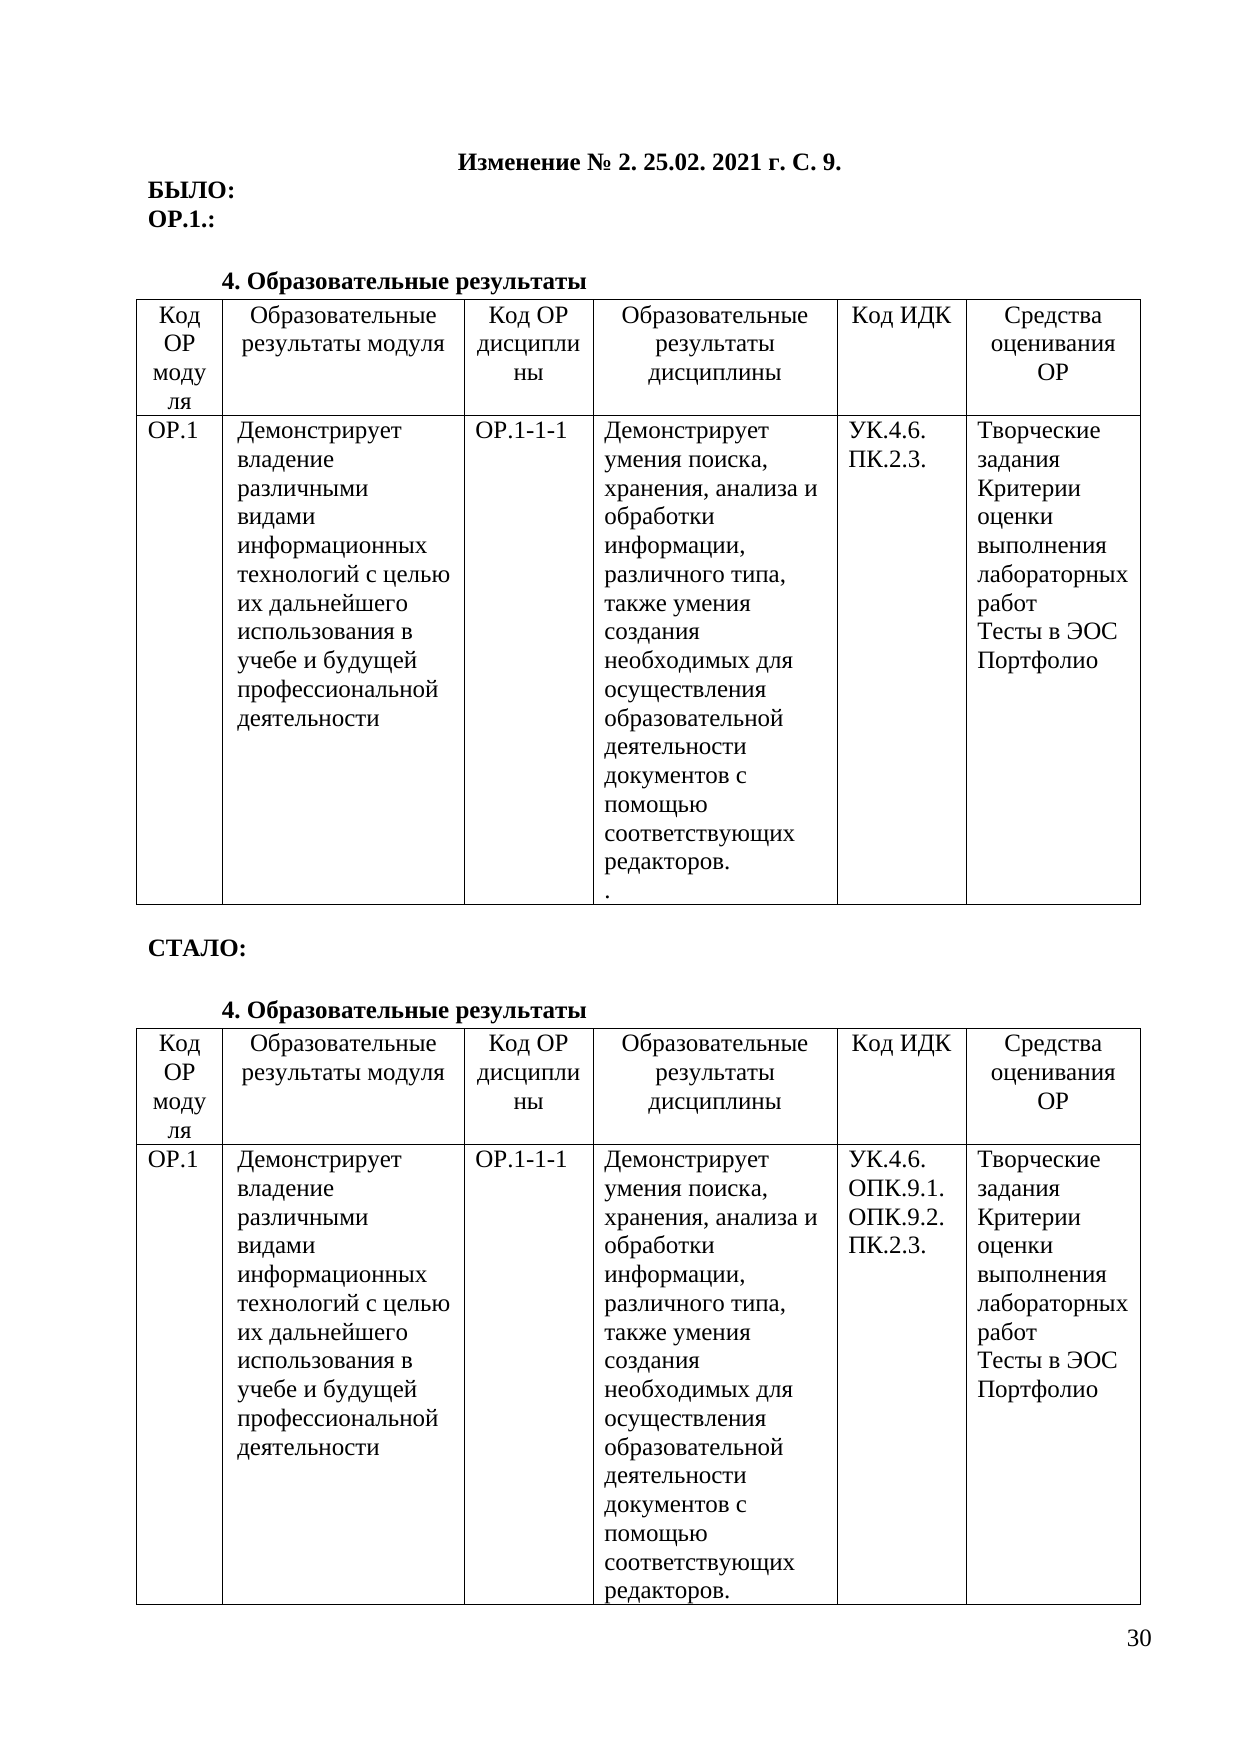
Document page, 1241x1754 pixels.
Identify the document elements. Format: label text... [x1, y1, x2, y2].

text 4. Образовательные результаты [148, 995, 1152, 1024]
table_header Код ОР дисциплины [465, 300, 593, 415]
table_header Средства оценивания ОР [967, 300, 1140, 415]
table_header Образовательные результаты дисциплины [594, 1029, 837, 1143]
table_header Код ИДК [838, 1029, 966, 1143]
text БЫЛО: [148, 176, 1152, 204]
table_header Средства оценивания ОР [967, 1029, 1140, 1143]
table_cell ОР.1-1-1 [465, 1145, 593, 1604]
table_cell УК.4.6. ПК.2.3. [838, 416, 966, 904]
table_cell ОР.1 [137, 416, 222, 904]
table_header Образовательные результаты дисциплины [594, 300, 837, 415]
table_header Код ОР модуля [137, 300, 222, 415]
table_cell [223, 1145, 464, 1604]
table_header Код ОР дисциплины [465, 1029, 593, 1143]
table_header Образовательные результаты модуля [223, 300, 464, 415]
text СТАЛО: [148, 933, 1152, 962]
table_header Код ИДК [838, 300, 966, 415]
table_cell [838, 1145, 966, 1604]
table_header Код ОР модуля [137, 1029, 222, 1143]
table_cell Творческие задания Критерии оценки выполнения лабораторных работ Тесты в ЭОС Портфолио [967, 416, 1140, 904]
table_cell ОР.1 [137, 1145, 222, 1604]
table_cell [967, 1145, 1140, 1604]
table_header Образовательные результаты модуля [223, 1029, 464, 1143]
text Изменение № 2. 25.02. 2021 г. С. 9. [148, 147, 1152, 176]
text 4. Образовательные результаты [148, 266, 1152, 295]
text ОР.1.: [148, 204, 1152, 233]
table_cell ОР.1-1-1 [465, 416, 593, 904]
